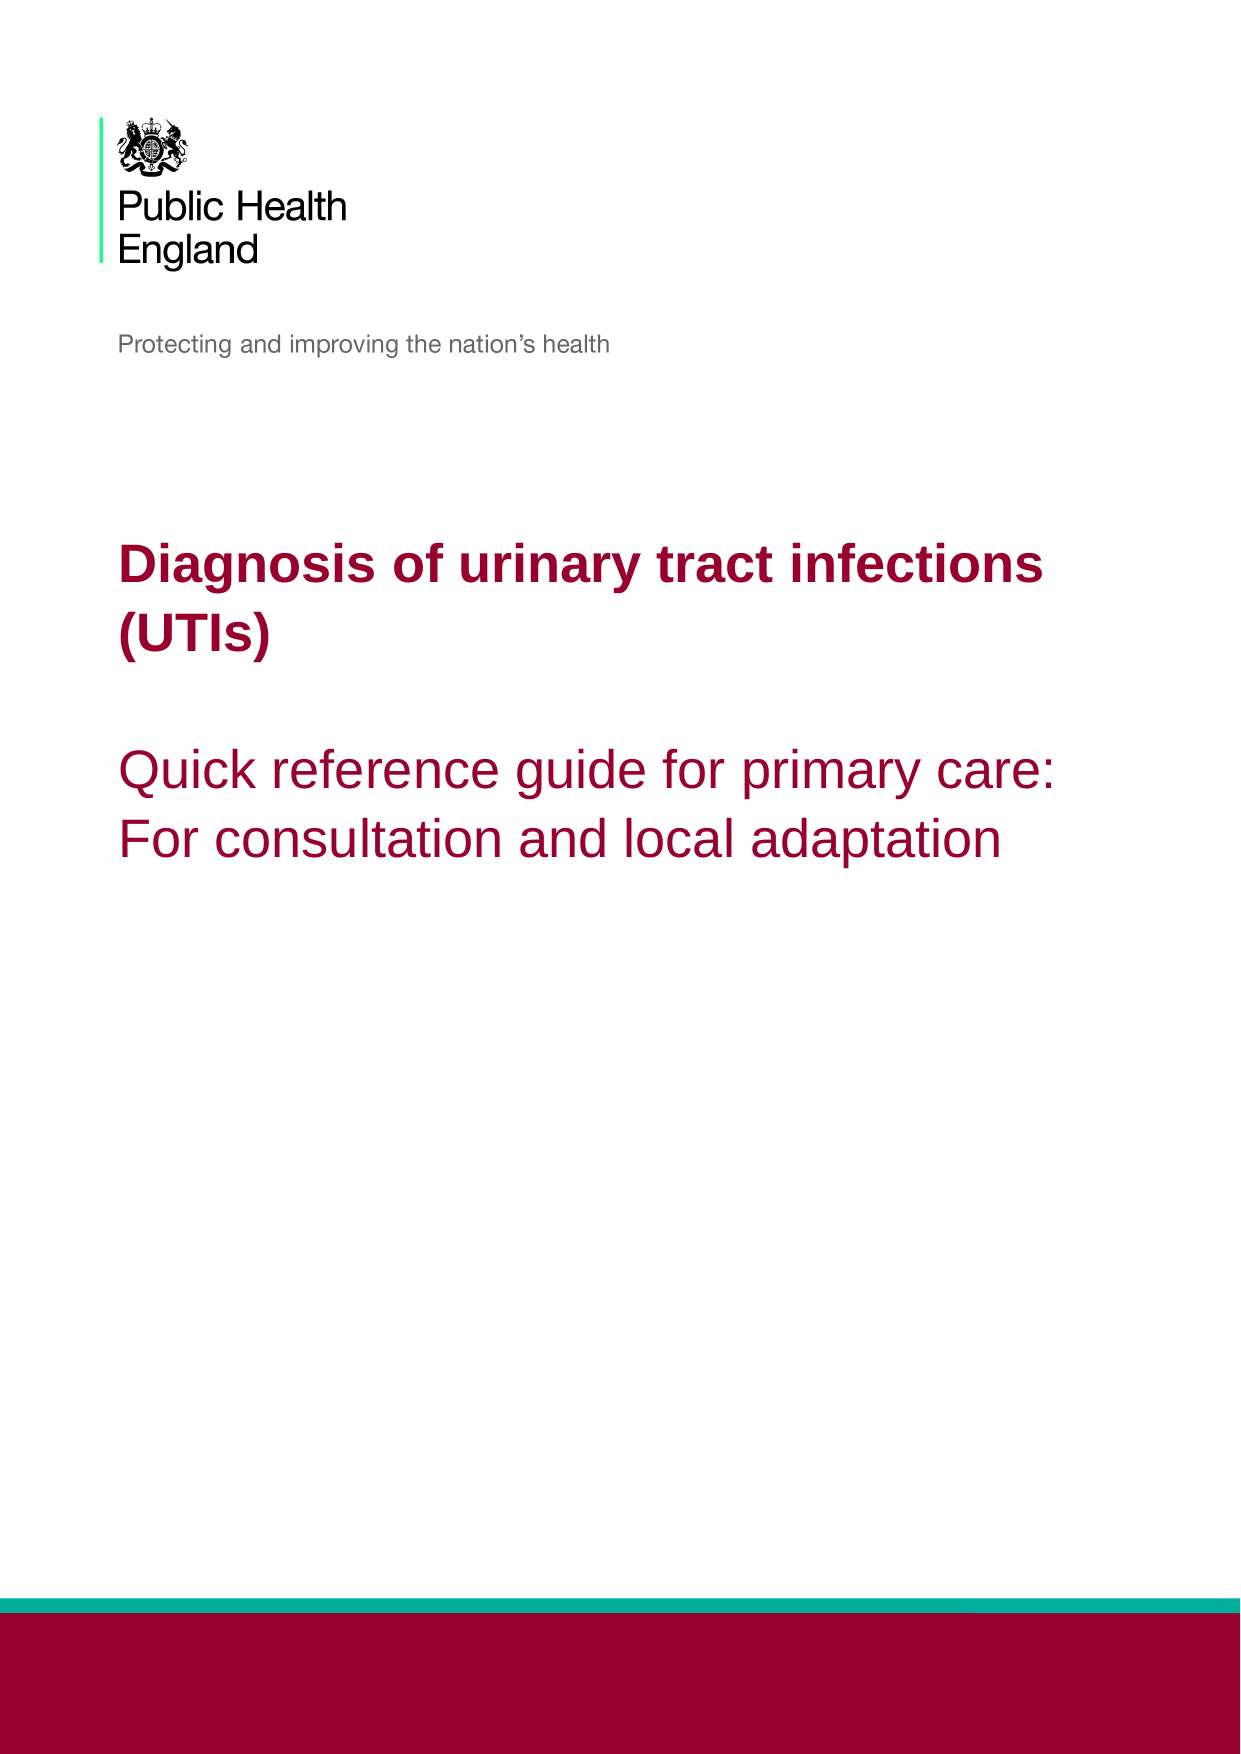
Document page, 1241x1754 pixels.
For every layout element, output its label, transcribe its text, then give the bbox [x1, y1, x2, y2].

title Diagnosis of urinary tract infections (UTIs) [118, 527, 1122, 665]
picture [10, 47, 678, 377]
title Quick reference guide for primary care: For consultation and local adaptation [118, 734, 1122, 871]
